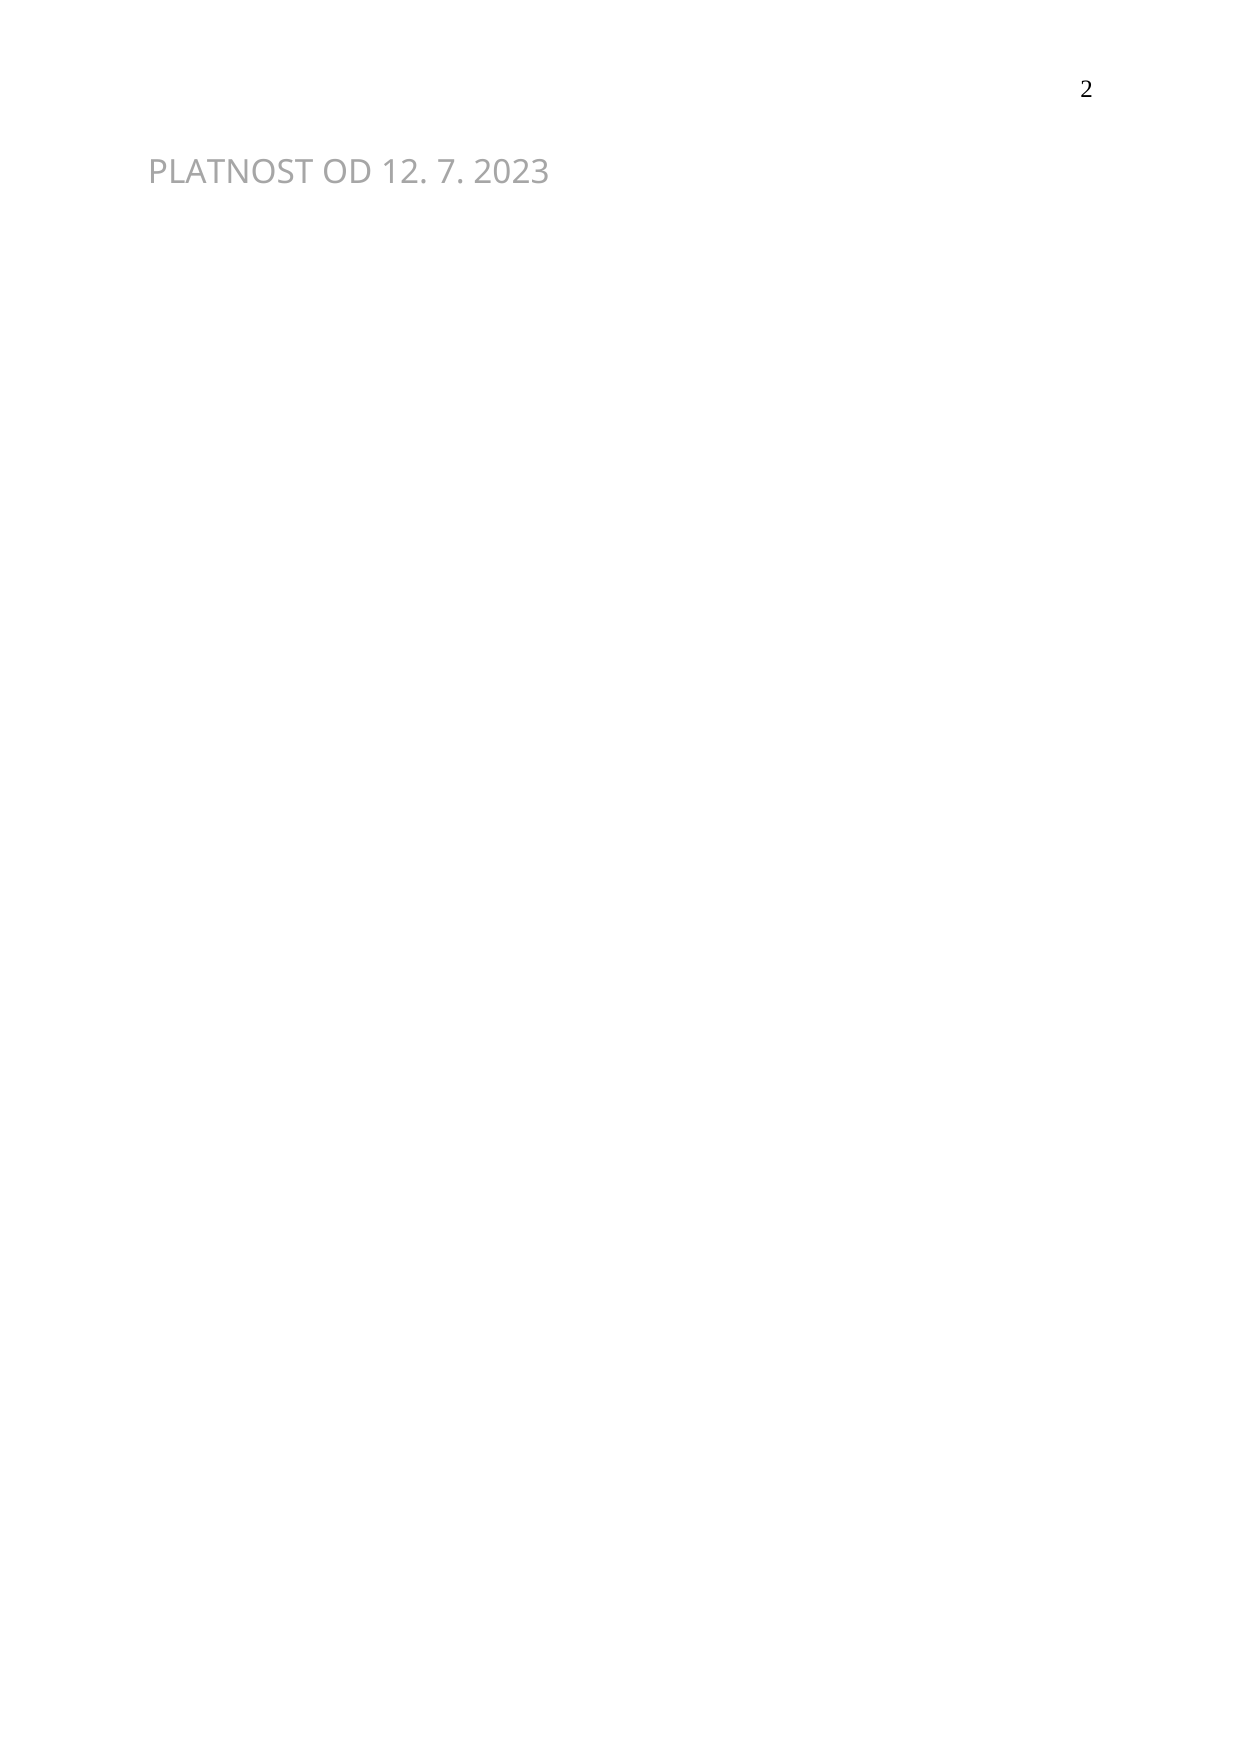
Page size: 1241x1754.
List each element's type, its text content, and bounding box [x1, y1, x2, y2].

text PLATNOST OD 12. 7. 2023 [148, 148, 1093, 193]
